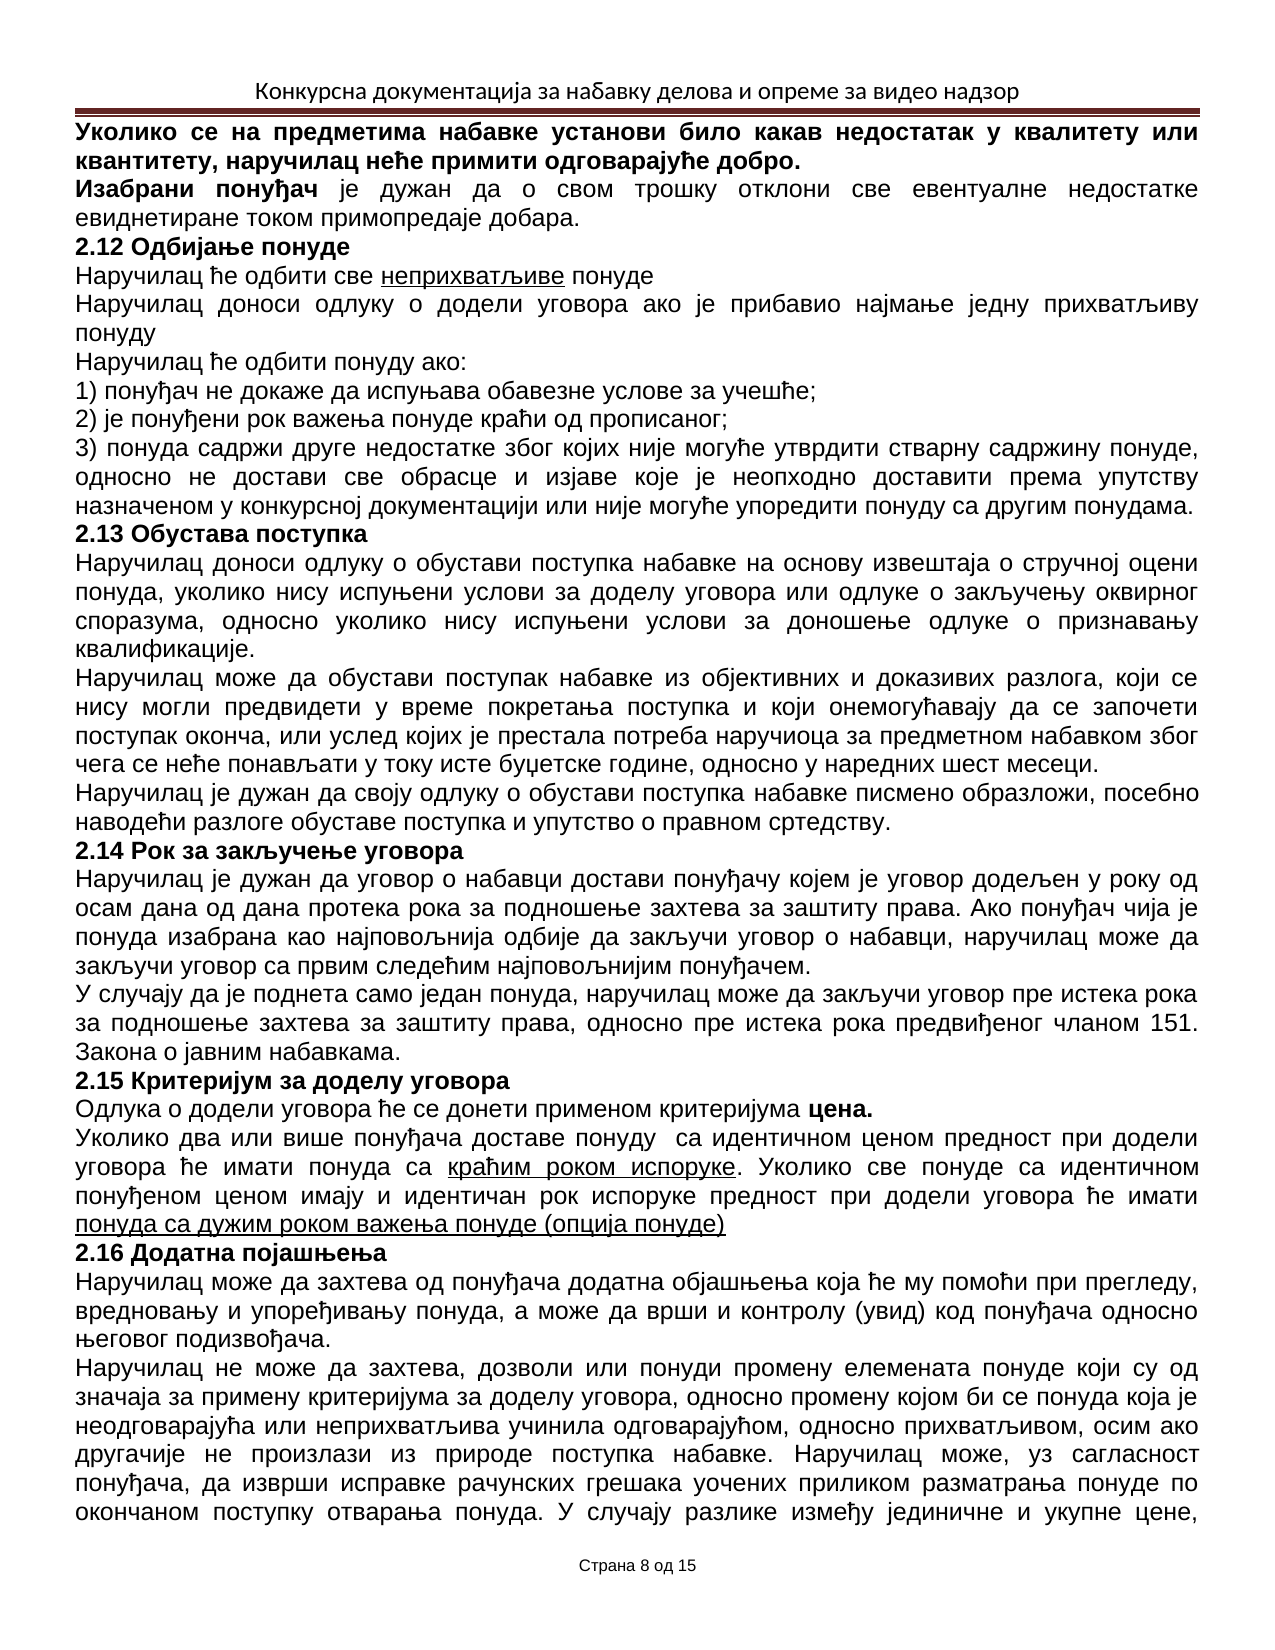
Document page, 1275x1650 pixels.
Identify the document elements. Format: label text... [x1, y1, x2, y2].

text Наручилац ће одбити све неприхватљиве понуде [75, 261, 1200, 289]
text Наручилац је дужан да уговор о набавци достави понуђачу којем је уговор додељен у року од осам дана од дана протека рока за подношење захтева за заштиту права. Ако понуђач чија је понуда изабрана као најповољнија одбије да закључи уговор о набавци, наручилац може да закључи уговор са првим следећим најповољнијим понуђачем. [75, 864, 1200, 979]
text Изабрани понуђач је дужан да о свом трошку отклони све евентуалне недостатке евиднетиране током примопредаје добара. [75, 174, 1200, 232]
text 2.12 Одбијање понуде [75, 232, 1200, 261]
text 2.16 Додатна појашњења [75, 1238, 1200, 1267]
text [75, 1353, 1200, 1526]
text 2.14 Рок за закључење уговора [75, 836, 1200, 864]
text Наручилац ће одбити понуду ако: [75, 347, 1200, 376]
text Уколико два или више понуђача доставе понуду са идентичном ценом предност при додели уговора ће имати понуда са краћим роком испоруке. Уколико све понуде са идентичном понуђеном ценом имају и идентичан рок испоруке предност при додели уговора ће имати понуда са дужим роком важења понуде (опција понуде) [75, 1123, 1200, 1238]
text Наручилац може да обустави поступак набавке из објективних и доказивих разлога, који се нису могли предвидети у време покретања поступка и који онемогућавају да се започети поступак оконча, или услед којих је престала потреба наручиоца за предметном набавком због чега се неће понављати у току исте буџетске године, односно у наредних шест месеци. [75, 663, 1200, 778]
text Наручилац је дужан да своју одлуку о обустави поступка набавке писмено образложи, посебно наводећи разлоге обуставе поступка и упутство о правном сртедству. [75, 778, 1200, 836]
text У случају да је поднета само један понуда, наручилац може да закључи уговор пре истека рока за подношење захтева за заштиту права, односно пре истека рока предвиђеног чланом 151. Закона о јавним набавкама. [75, 979, 1200, 1066]
text 1) понуђач не докаже да испуњава обавезне услове за учешће; [75, 376, 1200, 404]
text 2) је понуђени рок важења понуде краћи од прописаног; [75, 404, 1200, 433]
text Уколико се на предметима набавке установи било какав недостатак у квалитету или квантитету, наручилац неће примити одговарајуће добро. [75, 117, 1200, 174]
text Наручилац доноси одлуку о обустави поступка набавке на основу извештаја о стручној оцени понуда, уколико нису испуњени услови за доделу уговора или одлуке о закључењу оквирног споразума, односно уколико нису испуњени услови за доношење одлуке о признавању квалификације. [75, 548, 1200, 663]
text 3) понуда садржи друге недостатке због којих није могуће утврдити стварну садржину понуде, односно не достави све обрасце и изјаве које је неопходно доставити према упутству назначеном у конкурсној документацији или није могуће упоредити понуду са другим понудама. [75, 433, 1200, 519]
text 2.13 Обустава поступка [75, 519, 1200, 548]
text Наручилац може да захтева од понуђача додатна објашњења која ће му помоћи при прегледу, вредновању и упоређивању понуда, а може да врши и контролу (увид) код понуђача односно његовог подизвођача. [75, 1267, 1200, 1353]
text 2.15 Критеријум за доделу уговора [75, 1066, 1200, 1094]
text Одлука о додели уговора ће се донети применом критеријума цена. [75, 1094, 1200, 1123]
text Наручилац доноси одлуку о додели уговора ако је прибавио најмање једну прихватљиву понуду [75, 289, 1200, 347]
